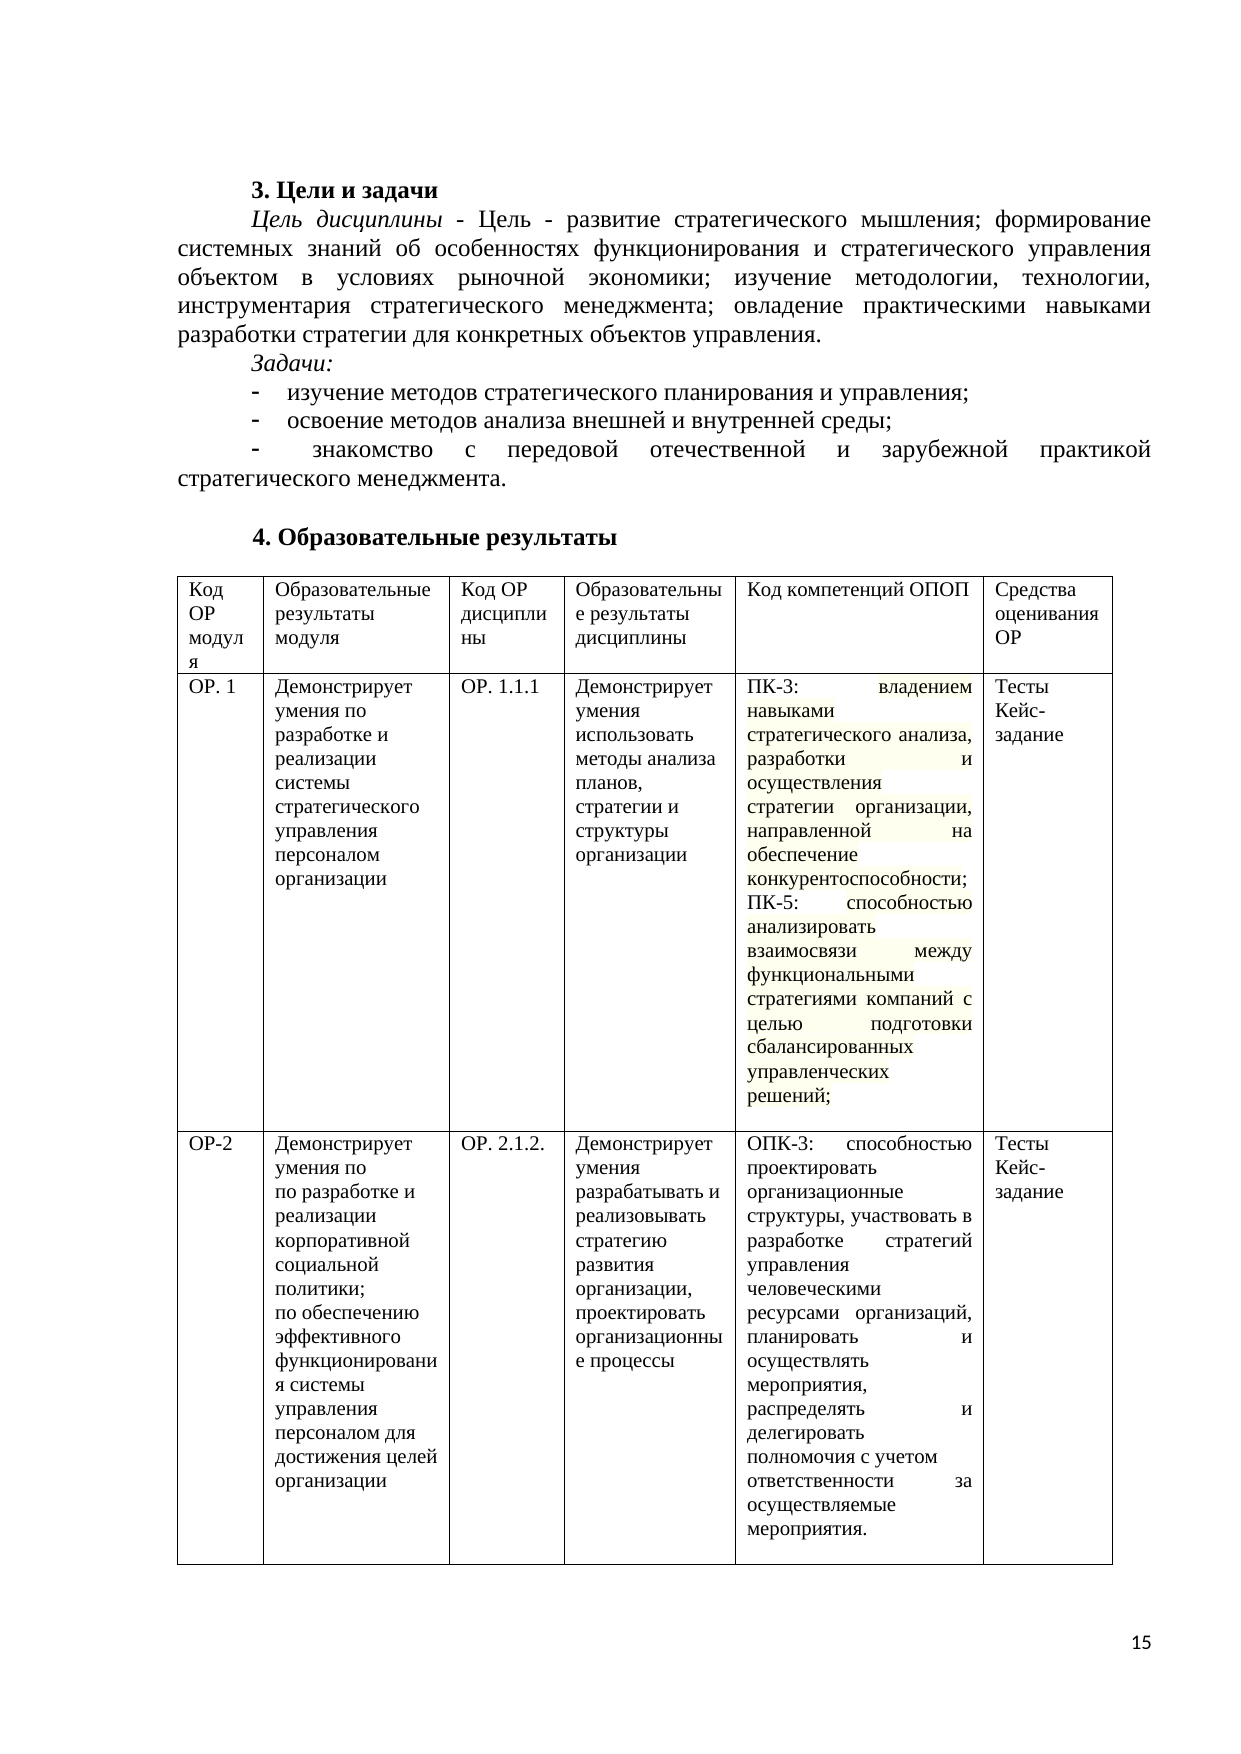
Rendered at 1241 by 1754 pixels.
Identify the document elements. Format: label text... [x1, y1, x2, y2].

table_cell Тесты Кейс-задание [984, 1132, 1112, 1564]
table_header Образовательные результаты дисциплины [565, 577, 735, 673]
table_cell ОПК-3: способностью проектировать организационные структуры, участвовать в разработке стратегий управления человеческими ресурсами организаций, планировать и осуществлять мероприятия, распределять и делегировать полномочия с учетом ответственности за осуществляемые мероприятия. [736, 1132, 983, 1564]
table_cell ПК-3: владением навыками стратегического анализа, разработки и осуществления стратегии организации, направленной на обеспечение конкурентоспособности; ПК-5: способностью анализировать взаимосвязи между функциональными стратегиями компаний с целью подготовки сбалансированных управленческих решений; [736, 674, 983, 1131]
table_header Код ОР дисциплины [450, 577, 564, 673]
table_cell Тесты Кейс-задание [984, 674, 1112, 1131]
table_cell Демонстрирует умения разрабатывать и реализовывать стратегию развития организации, проектировать организационные процессы [565, 1132, 735, 1564]
list изучение методов стратегического планирования и управления; [177, 377, 1152, 406]
table_cell ОР. 1.1.1 [450, 674, 564, 1131]
table_header Код ОР модуля [178, 577, 263, 673]
table_cell Демонстрирует умения по по разработке и реализации корпоративной социальной политики; по обеспечению эффективного функционирования системы управления персоналом для достижения целей организации [264, 1132, 449, 1564]
table_cell ОР-2 [178, 1132, 263, 1564]
table_header Образовательные результаты модуля [264, 577, 449, 673]
text Цель дисциплины - Цель - развитие стратегического мышления; формирование системных знаний об особенностях функционирования и стратегического управления объектом в условиях рыночной экономики; изучение методологии, технологии, инструментария стратегического менеджмента; овладение практическими навыками разработки стратегии для конкретных объектов управления. [177, 204, 1152, 348]
text 4. Образовательные результаты [252, 522, 1152, 551]
table_cell ОР. 1 [178, 674, 263, 1131]
text 3. Цели и задачи [177, 176, 1152, 204]
table_cell ОР. 2.1.2. [450, 1132, 564, 1564]
table_cell Демонстрирует умения использовать методы анализа планов, стратегии и структуры организации [565, 674, 735, 1131]
list освоение методов анализа внешней и внутренней среды; [177, 406, 1152, 434]
text Задачи: [177, 348, 1152, 377]
table_cell Демонстрирует умения по разработке и реализации системы стратегического управления персоналом организации [264, 674, 449, 1131]
table_header Код компетенций ОПОП [736, 577, 983, 673]
table_header Средства оценивания ОР [984, 577, 1112, 673]
list знакомство с передовой отечественной и зарубежной практикой стратегического менеджмента. [177, 434, 1152, 492]
